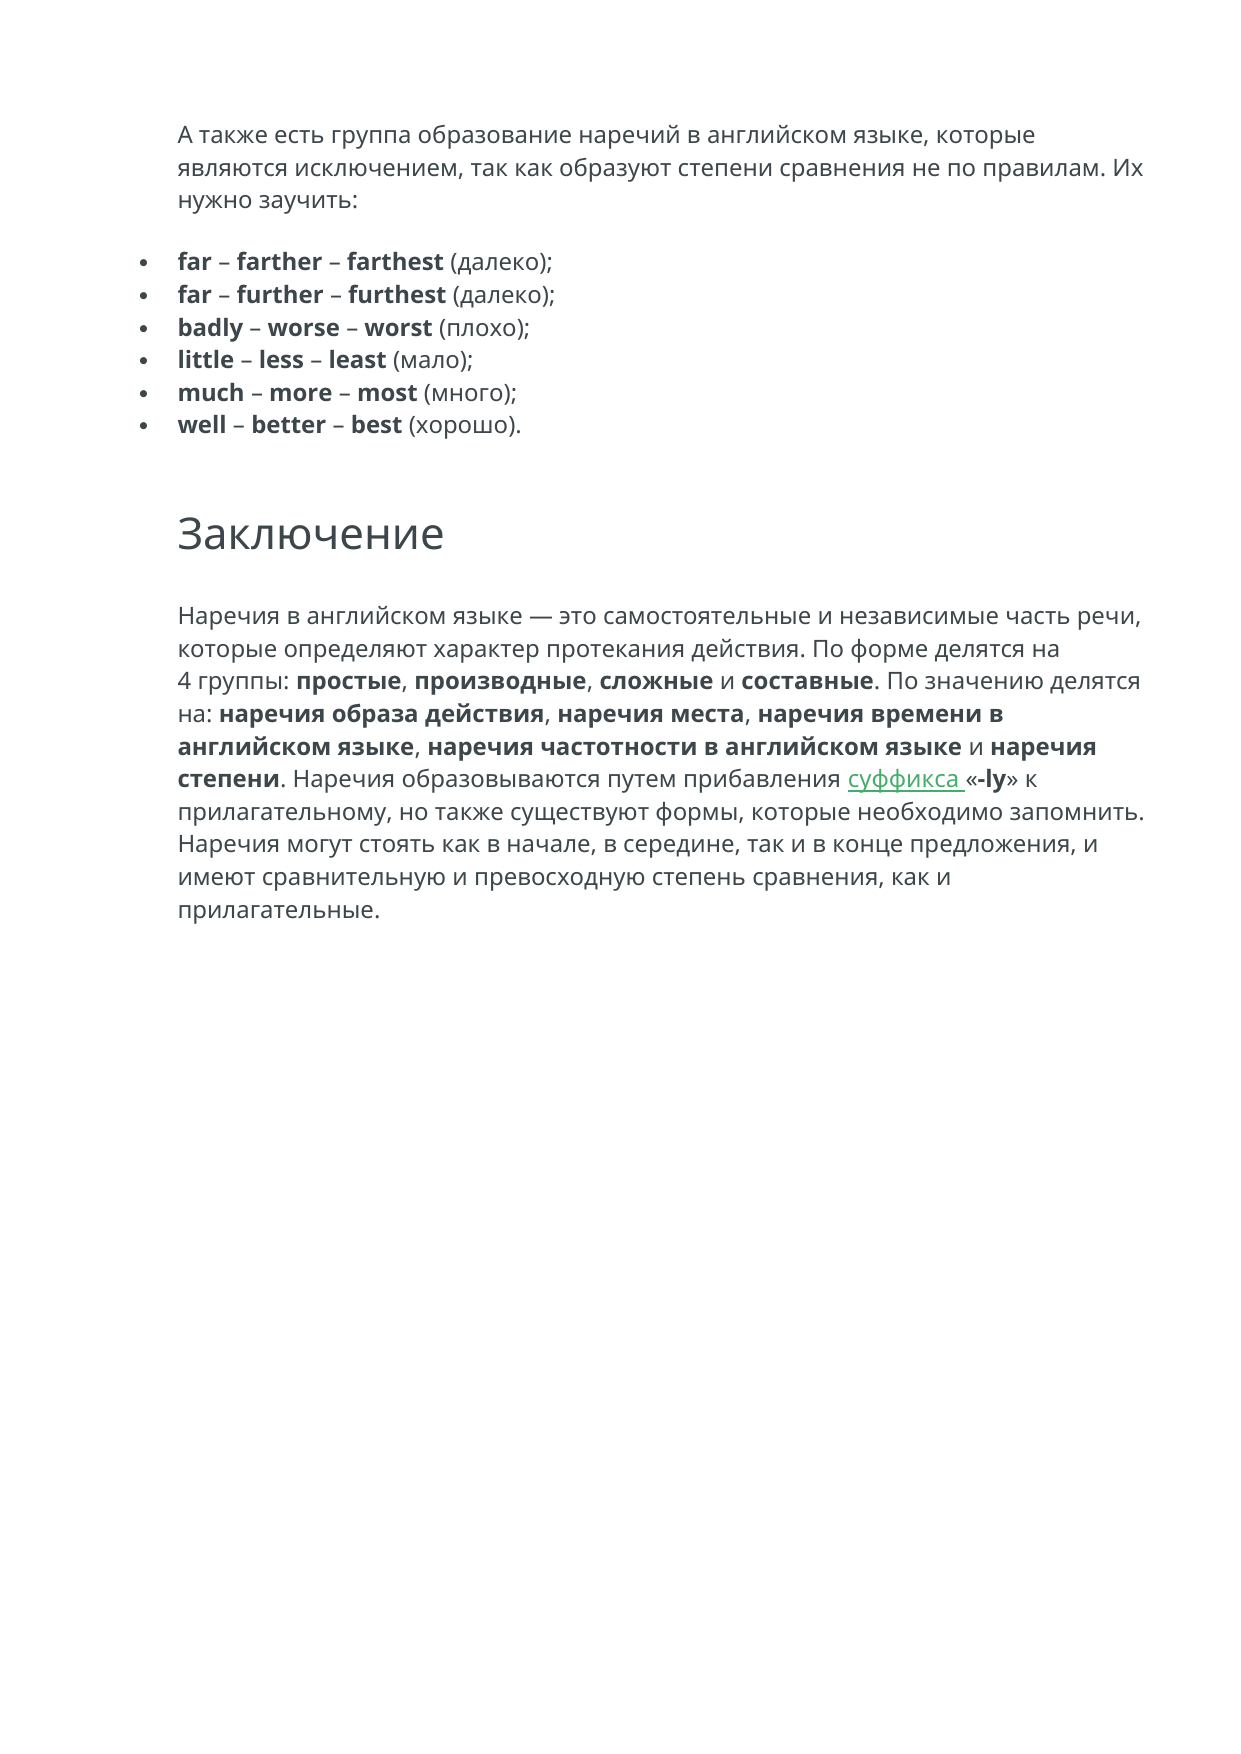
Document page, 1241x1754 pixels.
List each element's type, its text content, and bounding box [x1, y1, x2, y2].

text Наречия в английском языке — это самостоятельные и независимые часть речи, которые определяют характер протекания действия. По форме делятся на 4 группы: простые, производные, сложные и составные. По значению делятся на: наречия образа действия, наречия места, наречия времени в английском языке, наречия частотности в английском языке и наречия степени. Наречия образовываются путем прибавления суффикса «-ly» к прилагательному, но также существуют формы, которые необходимо запомнить. Наречия могут стоять как в начале, в середине, так и в конце предложения, и имеют сравнительную и превосходную степень сравнения, как и прилагательные. [177, 599, 1152, 925]
subtitle Заключение [177, 503, 1152, 562]
text А также есть группа образование наречий в английском языке, которые являются исключением, так как образуют степени сравнения не по правилам. Их нужно заучить: [177, 118, 1152, 216]
list far – farther – farthest (далеко); [140, 245, 1152, 278]
list much – more – most (много); [140, 376, 1152, 408]
list far – further – furthest (далеко); [140, 278, 1152, 310]
list badly – worse – worst (плохо); [140, 310, 1152, 343]
list well – better – best (хорошо). [140, 408, 1152, 441]
list little – less – least (мало); [140, 343, 1152, 376]
